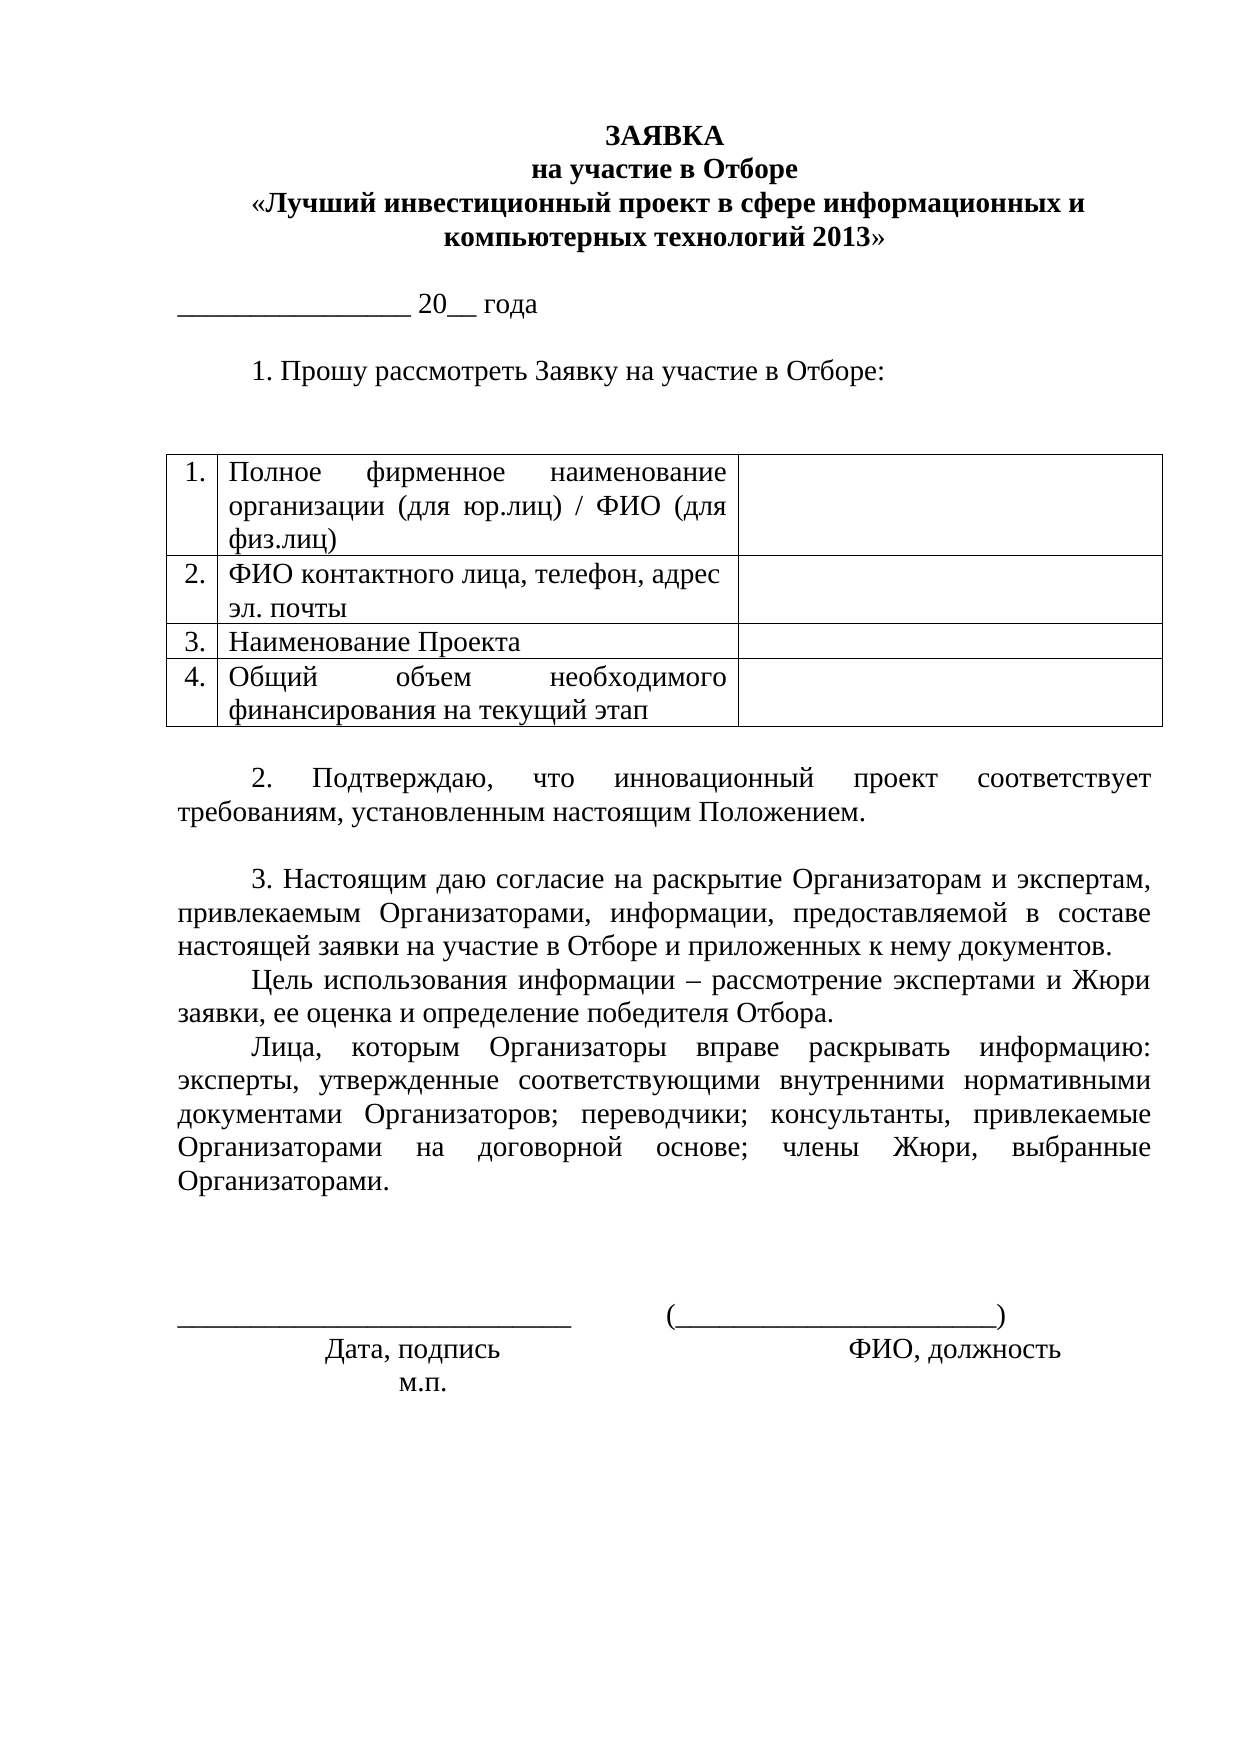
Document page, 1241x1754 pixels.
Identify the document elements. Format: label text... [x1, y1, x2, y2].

text Лица, которым Организаторы вправе раскрывать информацию: эксперты, утвержденные соответствующими внутренними нормативными документами Организаторов; переводчики; консультанты, привлекаемые Организаторами на договорной основе; члены Жюри, выбранные Организаторами. [177, 1029, 1152, 1197]
text 2. Подтверждаю, что инновационный проект соответствует требованиям, установленным настоящим Положением. [177, 761, 1152, 828]
table_cell Наименование Проекта [218, 624, 738, 658]
table_cell [739, 659, 1162, 726]
table_header 1. [167, 455, 217, 555]
text Цель использования информации – рассмотрение экспертами и Жюри заявки, ее оценка и определение победителя Отбора. [177, 962, 1152, 1029]
table_cell ФИО контактного лица, телефон, адрес эл. почты [218, 556, 738, 623]
text ________________ 20__ года [177, 286, 1152, 319]
table_cell [739, 624, 1162, 658]
text ЗАЯВКА [177, 118, 1152, 152]
table_cell [739, 556, 1162, 623]
text 3. Настоящим даю согласие на раскрытие Организаторам и экспертам, привлекаемым Организаторами, информации, предоставляемой в составе настоящей заявки на участие в Отборе и приложенных к нему документов. [177, 861, 1152, 962]
table_header Полное фирменное наименование организации (для юр.лиц) / ФИО (для физ.лиц) [218, 455, 738, 555]
text ___________________________ (______________________) [177, 1297, 1152, 1331]
table_cell Общий объем необходимого финансирования на текущий этап [218, 659, 738, 726]
table_cell 3. [167, 624, 217, 658]
text «Лучший инвестиционный проект в сфере информационных и компьютерных технологий 2013» [177, 185, 1152, 252]
table_header [739, 455, 1162, 555]
table_cell 2. [167, 556, 217, 623]
text Дата, подпись ФИО, должность [251, 1331, 1152, 1364]
text на участие в Отборе [177, 152, 1152, 185]
text 1. Прошу рассмотреть Заявку на участие в Отборе: [177, 353, 1152, 386]
table_cell 4. [167, 659, 217, 726]
text м.п. [177, 1364, 1152, 1398]
